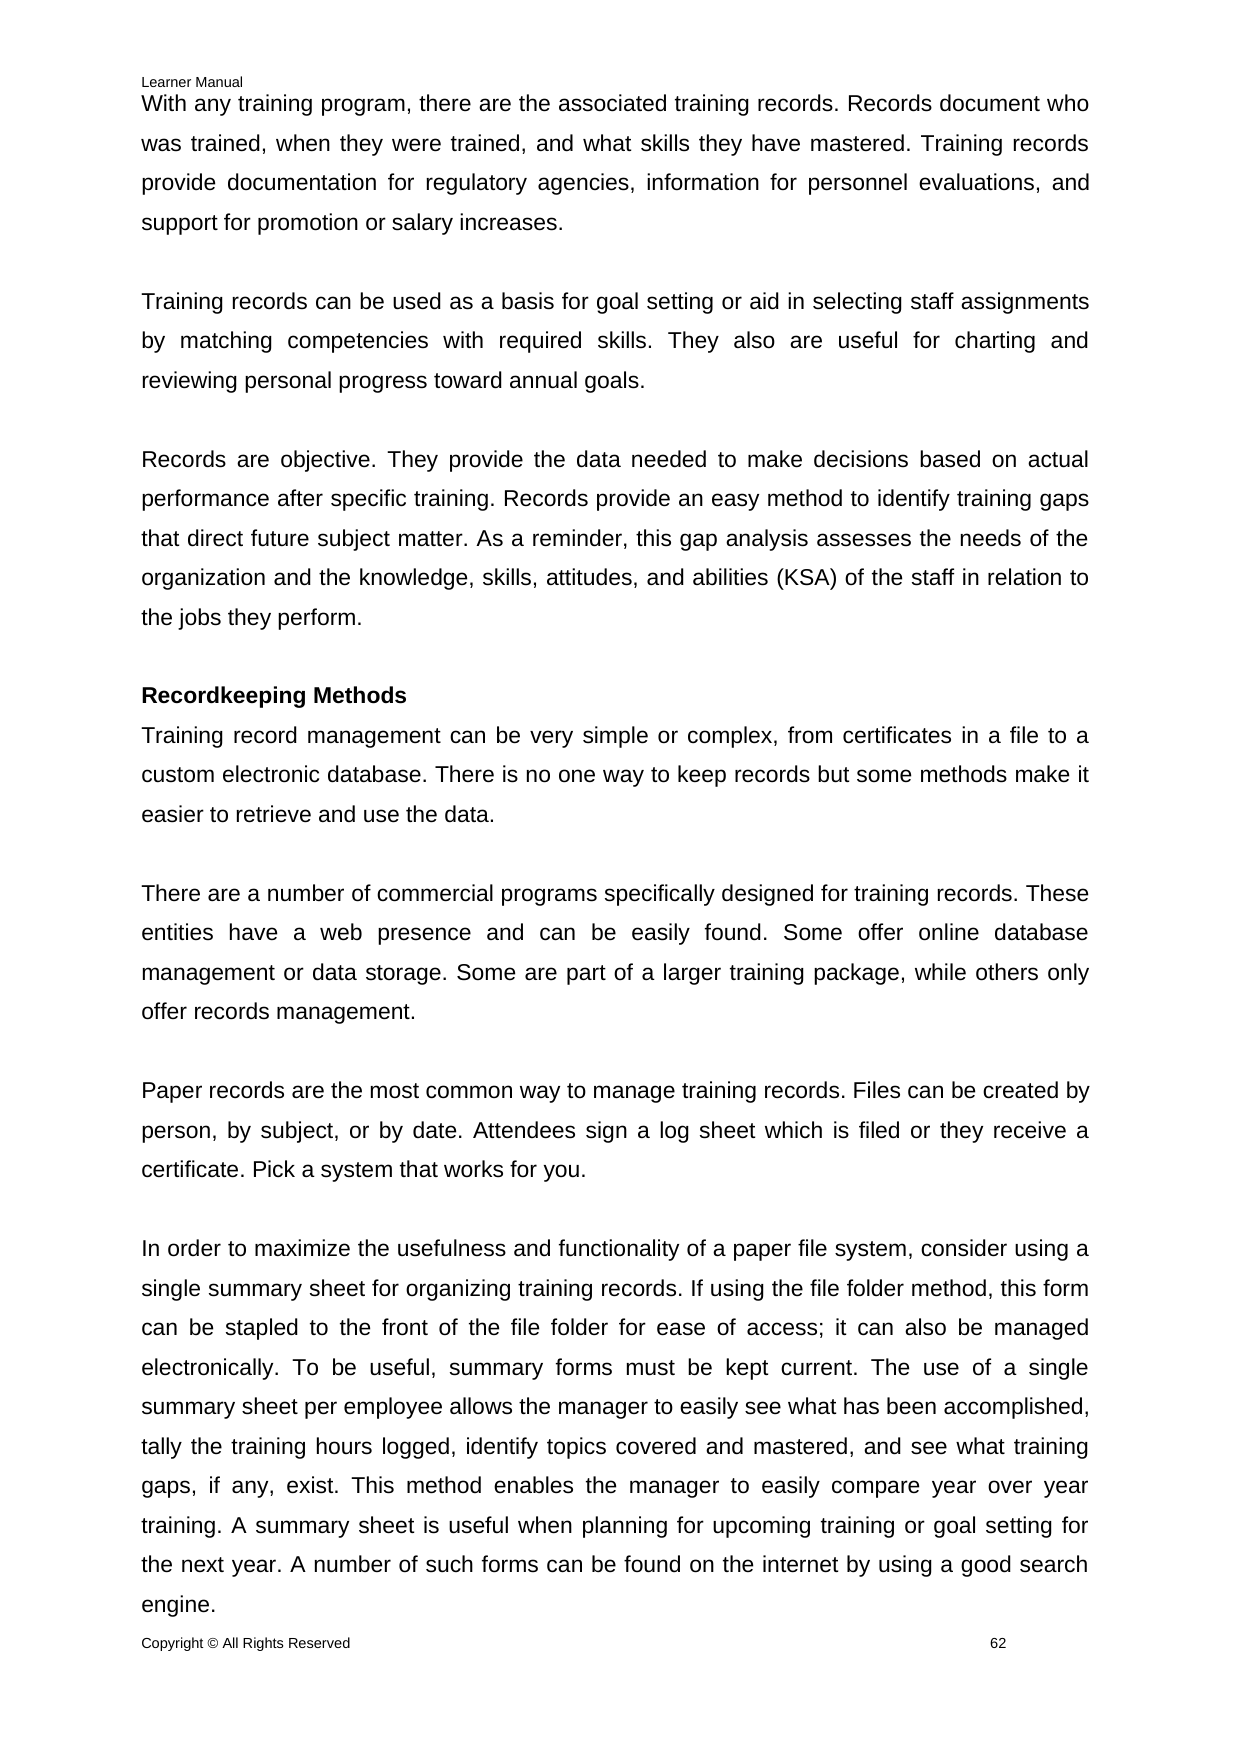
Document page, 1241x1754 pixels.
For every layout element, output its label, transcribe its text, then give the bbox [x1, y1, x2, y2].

text Records are objective. They provide the data needed to make decisions based on actual performance after specific training. Records provide an easy method to identify training gaps that direct future subject matter. As a reminder, this gap analysis assesses the needs of the organization and the knowledge, skills, attitudes, and abilities (KSA) of the staff in relation to the jobs they perform. [141, 446, 1090, 630]
text Training records can be used as a basis for goal setting or aid in selecting staff assignments by matching competencies with required skills. They also are useful for charting and reviewing personal progress toward annual goals. [141, 288, 1090, 393]
text Recordkeeping Methods [141, 682, 1090, 709]
text There are a number of commercial programs specifically designed for training records. These entities have a web presence and can be easily found. Some offer online database management or data storage. Some are part of a larger training package, while others only offer records management. [141, 880, 1090, 1025]
text With any training program, there are the associated training records. Records document who was trained, when they were trained, and what skills they have mastered. Training records provide documentation for regulatory agencies, information for personnel evaluations, and support for promotion or salary increases. [141, 90, 1090, 235]
text In order to maximize the usefulness and functionality of a paper file system, consider using a single summary sheet for organizing training records. If using the file folder method, this form can be stapled to the front of the file folder for ease of access; it can also be managed electronically. To be useful, summary forms must be kept current. The use of a single summary sheet per employee allows the manager to easily see what has been accomplished, tally the training hours logged, identify topics covered and mastered, and see what training gaps, if any, exist. This method enables the manager to easily compare year over year training. A summary sheet is useful when planning for upcoming training or goal setting for the next year. A number of such forms can be found on the internet by using a good search engine. [141, 1235, 1090, 1617]
text Paper records are the most common way to manage training records. Files can be created by person, by subject, or by date. Attendees sign a log sheet which is filed or they receive a certificate. Pick a system that works for you. [141, 1077, 1090, 1183]
text Training record management can be very simple or complex, from certificates in a file to a custom electronic database. There is no one way to keep records but some methods make it easier to retrieve and use the data. [141, 722, 1090, 827]
